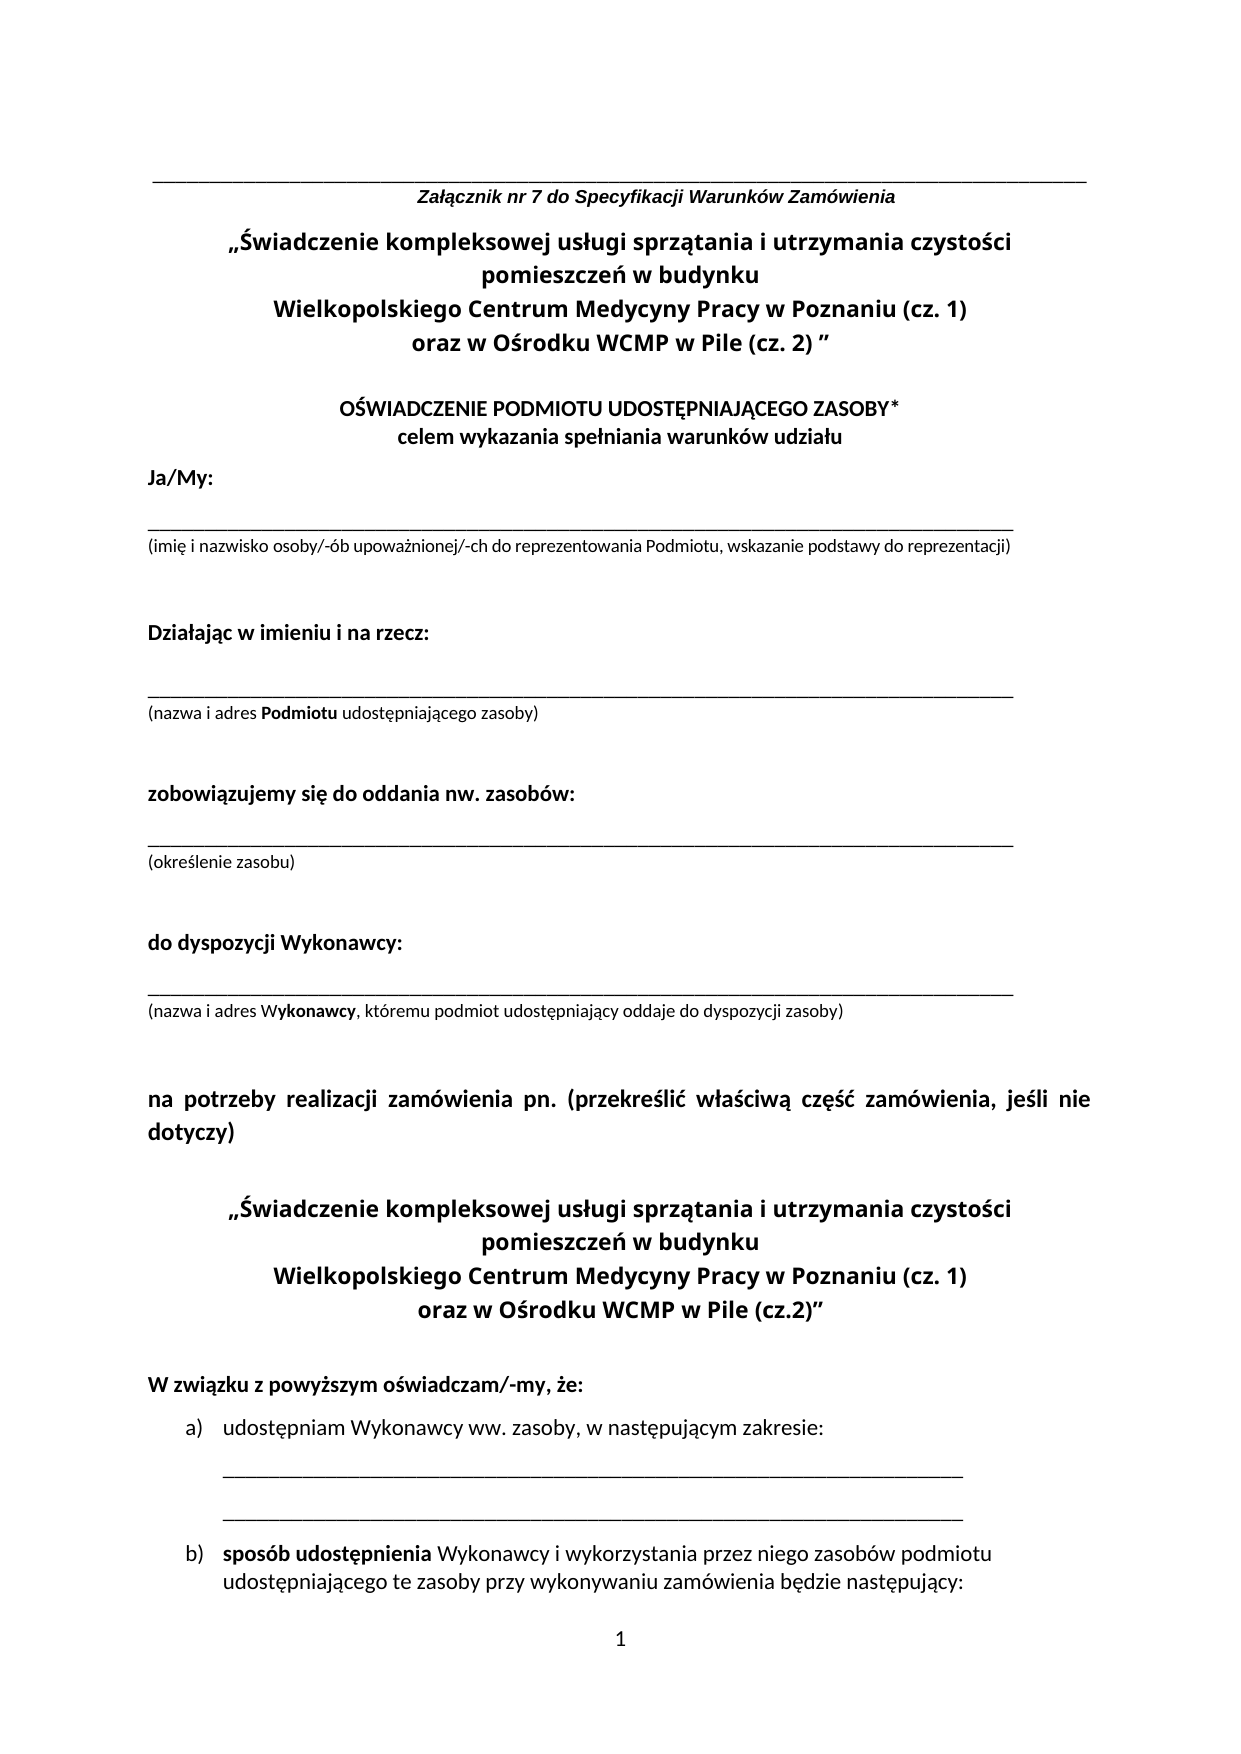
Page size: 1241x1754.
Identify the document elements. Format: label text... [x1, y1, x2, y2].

text Wielkopolskiego Centrum Medycyny Pracy w Poznaniu (cz. 1) [148, 293, 1093, 324]
list Załącznik nr 7 do Specyfikacji Warunków Zamówienia [223, 186, 1093, 207]
text (imię i nazwisko osoby/-ób upoważnionej/-ch do reprezentowania Podmiotu, wskazanie podstawy do reprezentacji) [148, 534, 1093, 557]
text „Świadczenie kompleksowej usługi sprzątania i utrzymania czystości [148, 1192, 1093, 1224]
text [223, 1496, 1093, 1524]
text Wielkopolskiego Centrum Medycyny Pracy w Poznaniu (cz. 1) [148, 1260, 1093, 1291]
text OŚWIADCZENIE PODMIOTU UDOSTĘPNIAJĄCEGO ZASOBY* [148, 394, 1093, 422]
list sposób udostępnienia Wykonawcy i wykorzystania przez niego zasobów podmiotu udostępniającego te zasoby przy wykonywaniu zamówienia będzie następujący: [185, 1539, 1093, 1595]
text pomieszczeń w budynku [148, 1226, 1093, 1257]
text pomieszczeń w budynku [148, 259, 1093, 291]
text _________________________________________________________________ [223, 1453, 1093, 1481]
text Ja/My: [148, 463, 1093, 491]
text oraz w Ośrodku WCMP w Pile (cz.2)” [148, 1294, 1093, 1325]
text (określenie zasobu) [148, 850, 1093, 873]
text na potrzeby realizacji zamówienia pn. (przekreślić właściwą część zamówienia, jeśli nie dotyczy) [148, 1083, 1093, 1147]
text Działając w imieniu i na rzecz: [148, 618, 1093, 646]
text zobowiązujemy się do oddania nw. zasobów: [148, 779, 1093, 807]
text oraz w Ośrodku WCMP w Pile (cz. 2) ” [148, 327, 1093, 358]
text ____________________________________________________________________________ [148, 971, 1093, 999]
text (nazwa i adres Wykonawcy, któremu podmiot udostępniający oddaje do dyspozycji zasoby) [148, 999, 1093, 1022]
text ____________________________________________________________________________ [148, 822, 1093, 850]
text ____________________________________________________________________________ [148, 506, 1093, 534]
text celem wykazania spełniania warunków udziału [148, 422, 1093, 451]
list udostępniam Wykonawcy ww. zasoby, w następującym zakresie: [185, 1413, 1093, 1441]
text ____________________________________________________________________________ [148, 673, 1093, 701]
text „Świadczenie kompleksowej usługi sprzątania i utrzymania czystości [148, 226, 1093, 257]
text (nazwa i adres Podmiotu udostępniającego zasoby) [148, 701, 1093, 724]
text do dyspozycji Wykonawcy: [148, 928, 1093, 956]
text W związku z powyższym oświadczam/-my, że: [148, 1370, 1093, 1398]
